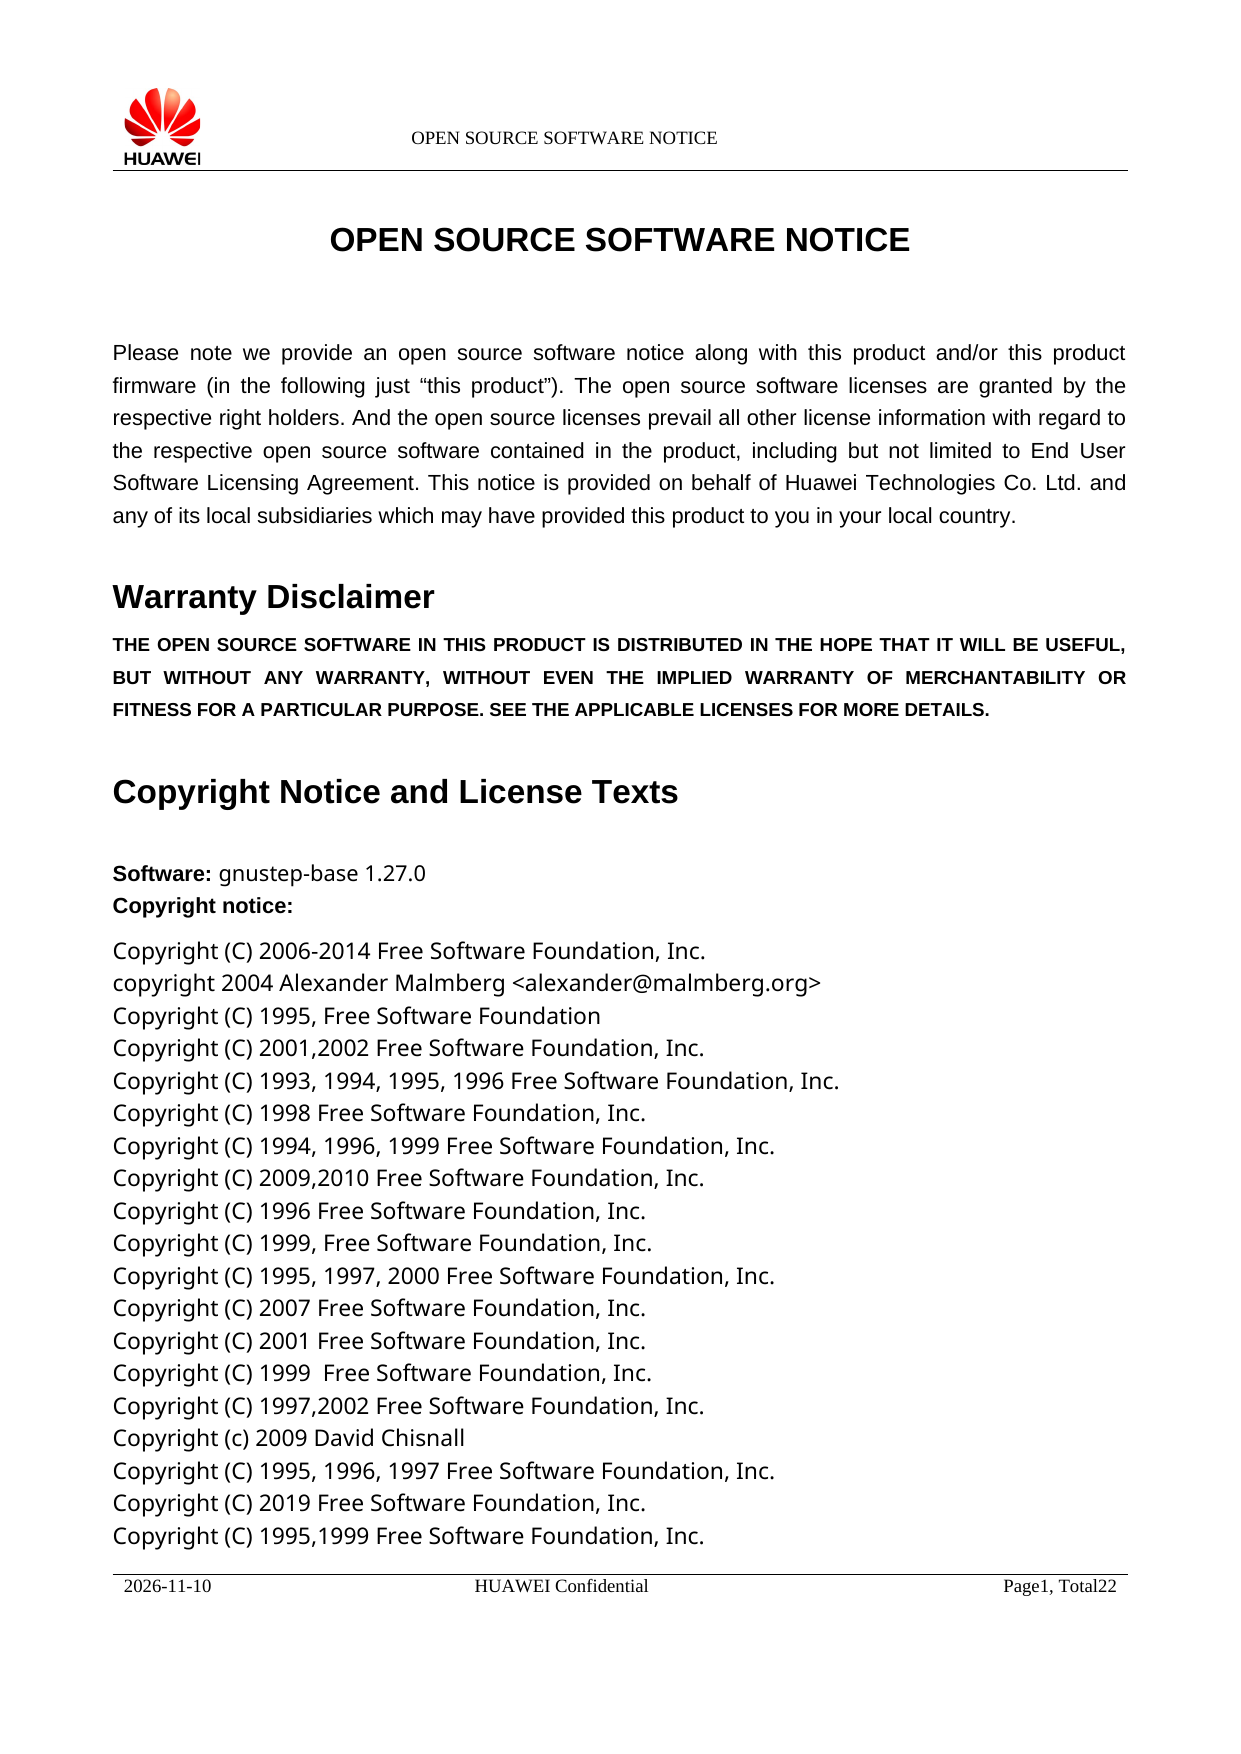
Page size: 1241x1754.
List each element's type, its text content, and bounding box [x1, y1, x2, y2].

text Warranty Disclaimer [112, 564, 1128, 629]
title Software: gnustep-base 1.27.0 [112, 856, 1128, 889]
picture [124, 88, 201, 165]
text The open source software in this product is distributed in the hope that it will be useful, but WITHOUT ANY WARRANTY, without even the implied warranty of MERCHANTABILITY or FITNESS FOR A PARTICULAR PURPOSE. See the applicable licenses for more details. [112, 629, 1128, 726]
text Please note we provide an open source software notice along with this product and/or this product firmware (in the following just “this product”). The open source software licenses are granted by the respective right holders. And the open source licenses prevail all other license information with regard to the respective open source software contained in the product, including but not limited to End User Software Licensing Agreement. This notice is provided on behalf of Huawei Technologies Co. Ltd. and any of its local subsidiaries which may have provided this product to you in your local country. [112, 336, 1128, 531]
text Copyright notice: [112, 889, 1128, 921]
text OPEN SOURCE SOFTWARE NOTICE [112, 206, 1128, 271]
text Copyright Notice and License Texts [112, 759, 1128, 824]
